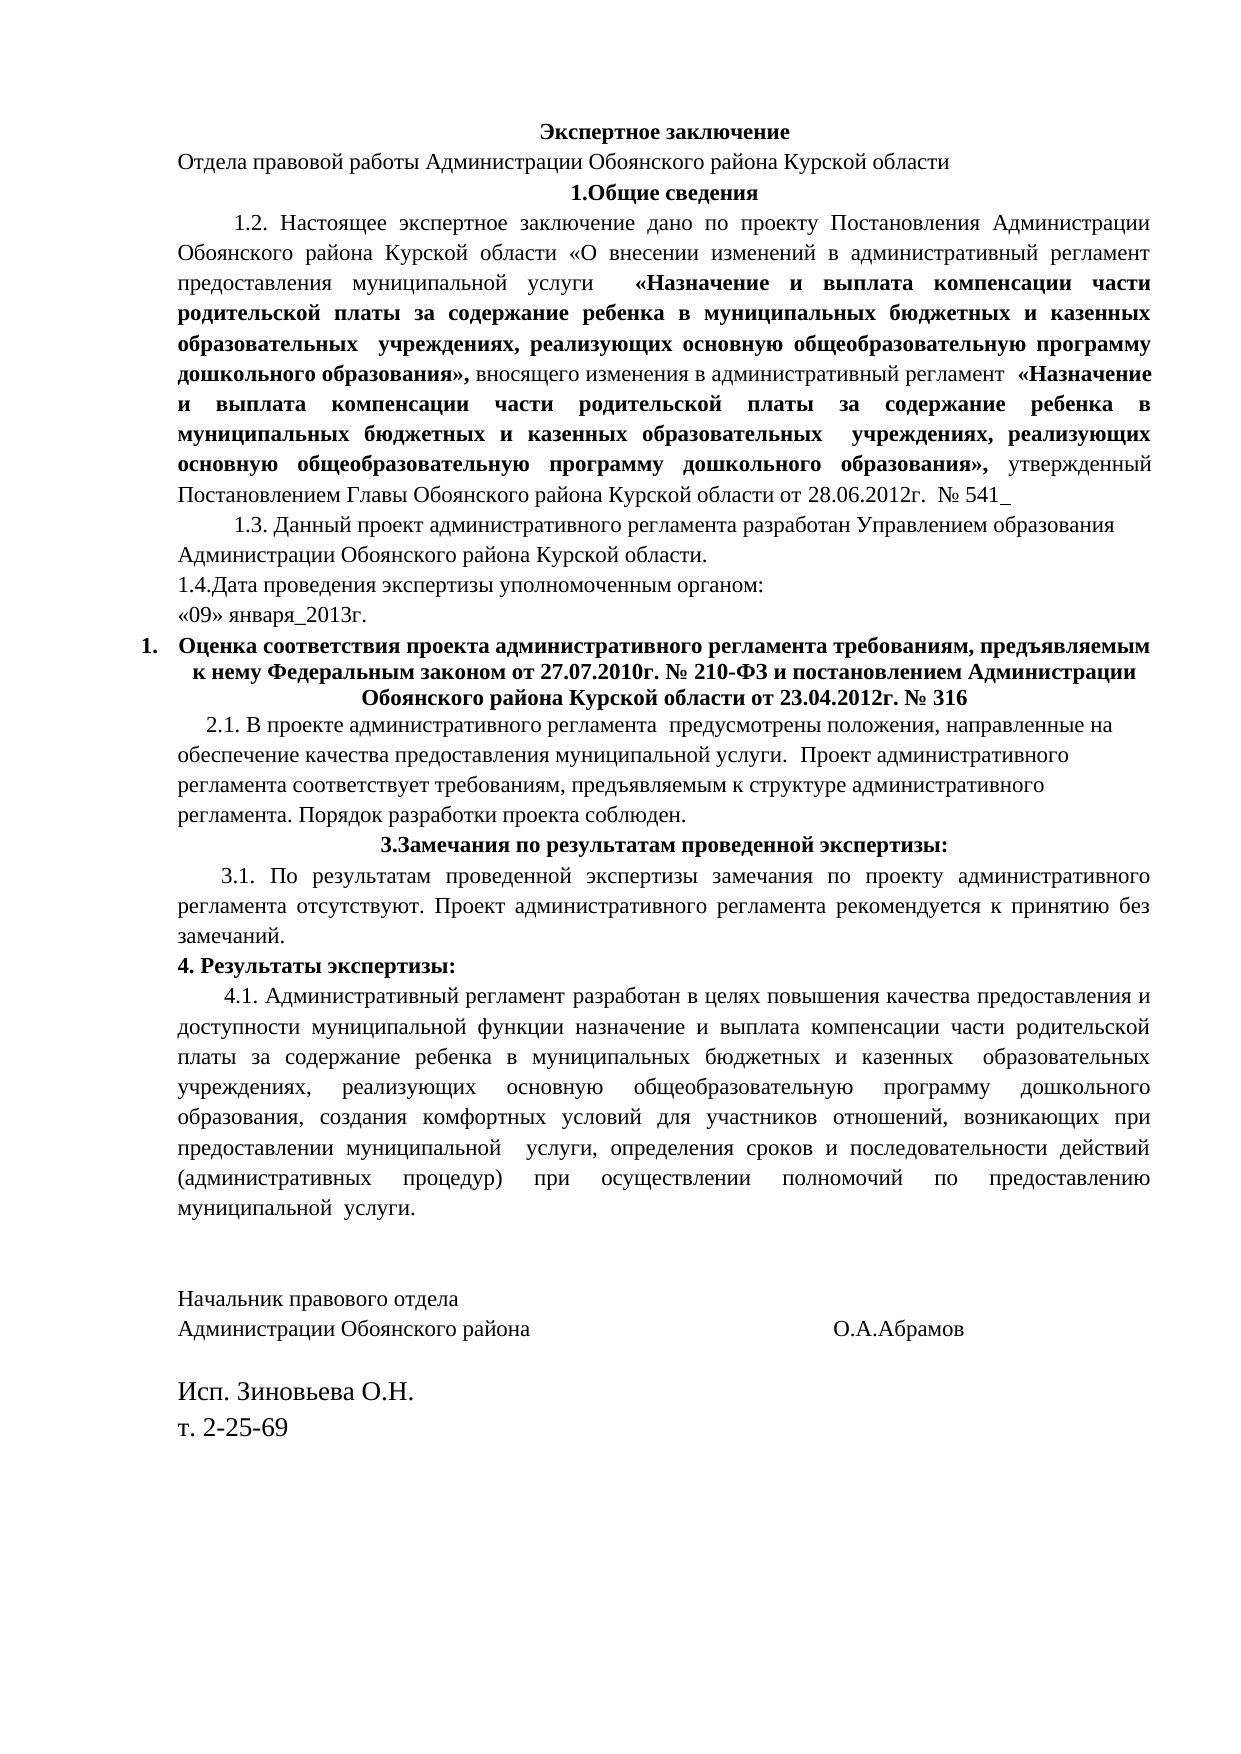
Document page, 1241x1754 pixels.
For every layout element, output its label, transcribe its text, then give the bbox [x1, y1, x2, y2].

text 1.3. Данный проект административного регламента разработан Управлением образования Администрации Обоянского района Курской области. [177, 511, 1152, 567]
text 3.Замечания по результатам проведенной экспертизы: [177, 832, 1152, 858]
text 1.4.Дата проведения экспертизы уполномоченным органом: [177, 571, 1152, 598]
text 4. Результаты экспертизы: [177, 952, 1152, 979]
text Исп. Зиновьева О.Н. [177, 1375, 1152, 1406]
text 1.2. Настоящее экспертное заключение дано по проекту Постановления Администрации Обоянского района Курской области «О внесении изменений в административный регламент предоставления муниципальной услуги «Назначение и выплата компенсации части родительской платы за содержание ребенка в муниципальных бюджетных и казенных образовательных учреждениях, реализующих основную общеобразовательную программу дошкольного образования», вносящего изменения в административный регламент «Назначение и выплата компенсации части родительской платы за содержание ребенка в муниципальных бюджетных и казенных образовательных учреждениях, реализующих основную общеобразовательную программу дошкольного образования», утвержденный Постановлением Главы Обоянского района Курской области от 28.06.2012г. № 541 [177, 209, 1152, 507]
text Экспертное заключение [177, 118, 1152, 144]
text т. 2-25-69 [177, 1411, 1152, 1442]
text 4.1. Административный регламент разработан в целях повышения качества предоставления и доступности муниципальной функции назначение и выплата компенсации части родительской платы за содержание ребенка в муниципальных бюджетных и казенных образовательных учреждениях, реализующих основную общеобразовательную программу дошкольного образования, создания комфортных условий для участников отношений, возникающих при предоставлении муниципальной услуги, определения сроков и последовательности действий (административных процедур) при осуществлении полномочий по предоставлению муниципальной услуги. [177, 983, 1152, 1220]
text Начальник правового отдела [177, 1285, 1152, 1311]
text Отдела правовой работы Администрации Обоянского района Курской области [177, 148, 1152, 175]
text «09» января_2013г. [177, 601, 1152, 628]
list Оценка соответствия проекта административного регламента требованиям, предъявляемым к нему Федеральным законом от 27.07.2010г. № 210-ФЗ и постановлением Администрации Обоянского района Курской области от 23.04.2012г. № 316 [140, 632, 1152, 711]
text 2.1. В проекте административного регламента предусмотрены положения, направленные на обеспечение качества предоставления муниципальной услуги. Проект административного регламента соответствует требованиям, предъявляемым к структуре административного регламента. Порядок разработки проекта соблюден. [177, 711, 1152, 828]
text 3.1. По результатам проведенной экспертизы замечания по проекту административного регламента отсутствуют. Проект административного регламента рекомендуется к принятию без замечаний. [177, 862, 1152, 948]
text Администрации Обоянского района О.А.Абрамов [177, 1315, 1152, 1341]
text 1.Общие сведения [177, 178, 1152, 205]
